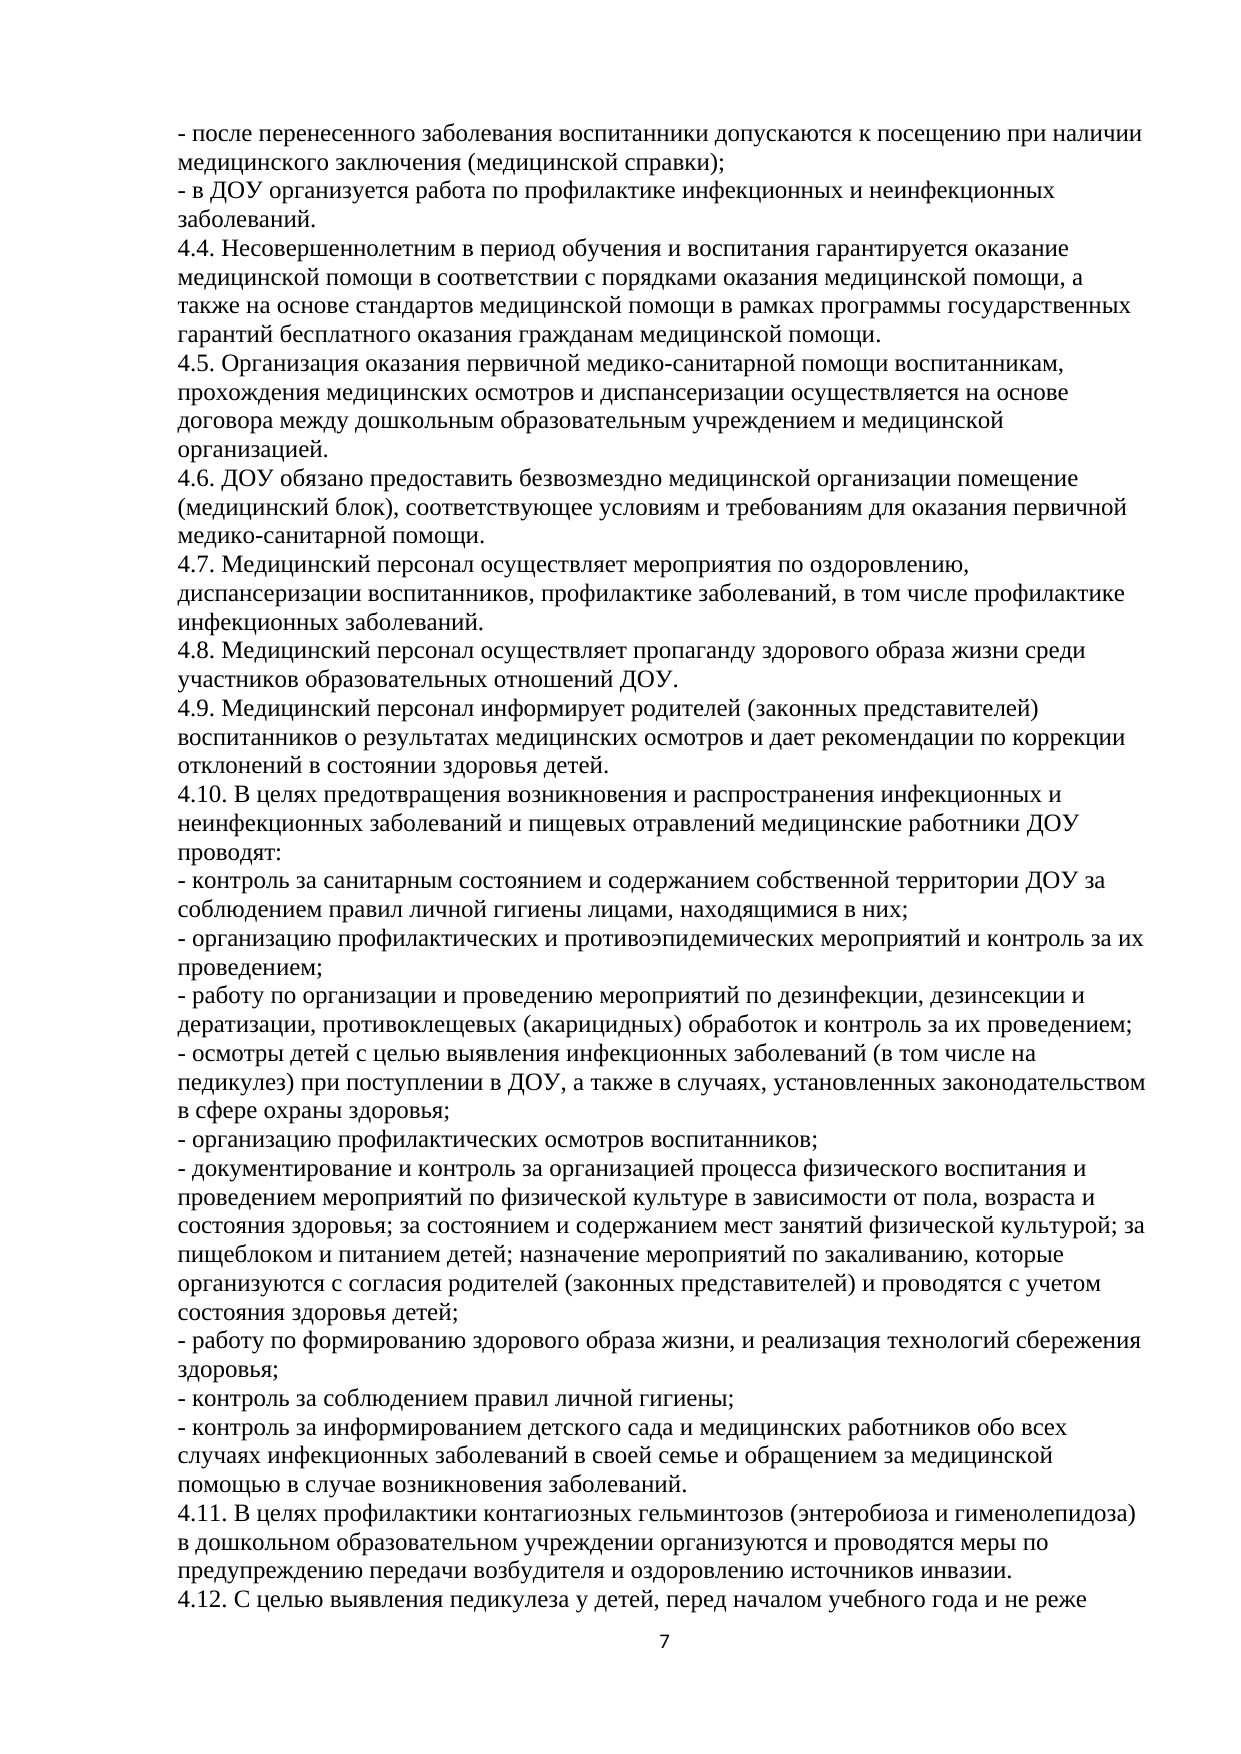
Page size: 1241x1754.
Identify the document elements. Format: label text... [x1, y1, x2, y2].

text 4.4. Несовершеннолетним в период обучения и воспитания гарантируется оказание медицинской помощи в соответствии с порядками оказания медицинской помощи, а также на основе стандартов медицинской помощи в рамках программы государственных гарантий бесплатного оказания гражданам медицинской помощи. 4.5. Организация оказания первичной медико-санитарной помощи воспитанникам, прохождения медицинских осмотров и диспансеризации осуществляется на основе договора между дошкольным образовательным учреждением и медицинской организацией. 4.6. ДОУ обязано предоставить безвозмездно медицинской организации помещение (медицинский блок), соответствующее условиям и требованиям для оказания первичной медико-санитарной помощи. 4.7. Медицинский персонал осуществляет мероприятия по оздоровлению, диспансеризации воспитанников, профилактике заболеваний, в том числе профилактике инфекционных заболеваний. 4.8. Медицинский персонал осуществляет пропаганду здорового образа жизни среди участников образовательных отношений ДОУ. 4.9. Медицинский персонал информирует родителей (законных представителей) воспитанников о результатах медицинских осмотров и дает рекомендации по коррекции отклонений в состоянии здоровья детей. 4.10. В целях предотвращения возникновения и распространения инфекционных и неинфекционных заболеваний и пищевых отравлений медицинские работники ДОУ проводят: [177, 233, 1152, 866]
text - контроль за информированием детского сада и медицинских работников обо всех случаях инфекционных заболеваний в своей семье и обращением за медицинской помощью в случае возникновения заболеваний. [177, 1412, 1152, 1498]
text - работу по формированию здорового образа жизни, и реализация технологий сбережения здоровья; [177, 1326, 1152, 1383]
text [177, 1498, 1152, 1613]
text - контроль за соблюдением правил личной гигиены; [177, 1383, 1152, 1412]
text - контроль за санитарным состоянием и содержанием собственной территории ДОУ за соблюдением правил личной гигиены лицами, находящимися в них; [177, 866, 1152, 923]
text - работу по организации и проведению мероприятий по дезинфекции, дезинсекции и дератизации, противоклещевых (акарицидных) обработок и контроль за их проведением; [177, 981, 1152, 1038]
text - организацию профилактических осмотров воспитанников; [177, 1124, 1152, 1153]
text - после перенесенного заболевания воспитанники допускаются к посещению при наличии медицинского заключения (медицинской справки); [177, 118, 1152, 176]
text - осмотры детей с целью выявления инфекционных заболеваний (в том числе на педикулез) при поступлении в ДОУ, а также в случаях, установленных законодательством в сфере охраны здоровья; [177, 1038, 1152, 1124]
text - документирование и контроль за организацией процесса физического воспитания и проведением мероприятий по физической культуре в зависимости от пола, возраста и состояния здоровья; за состоянием и содержанием мест занятий физической культурой; за пищеблоком и питанием детей; назначение мероприятий по закаливанию, которые организуются с согласия родителей (законных представителей) и проводятся с учетом состояния здоровья детей; [177, 1153, 1152, 1326]
text - организацию профилактических и противоэпидемических мероприятий и контроль за их проведением; [177, 923, 1152, 981]
text - в ДОУ организуется работа по профилактике инфекционных и неинфекционных заболеваний. [177, 176, 1152, 233]
